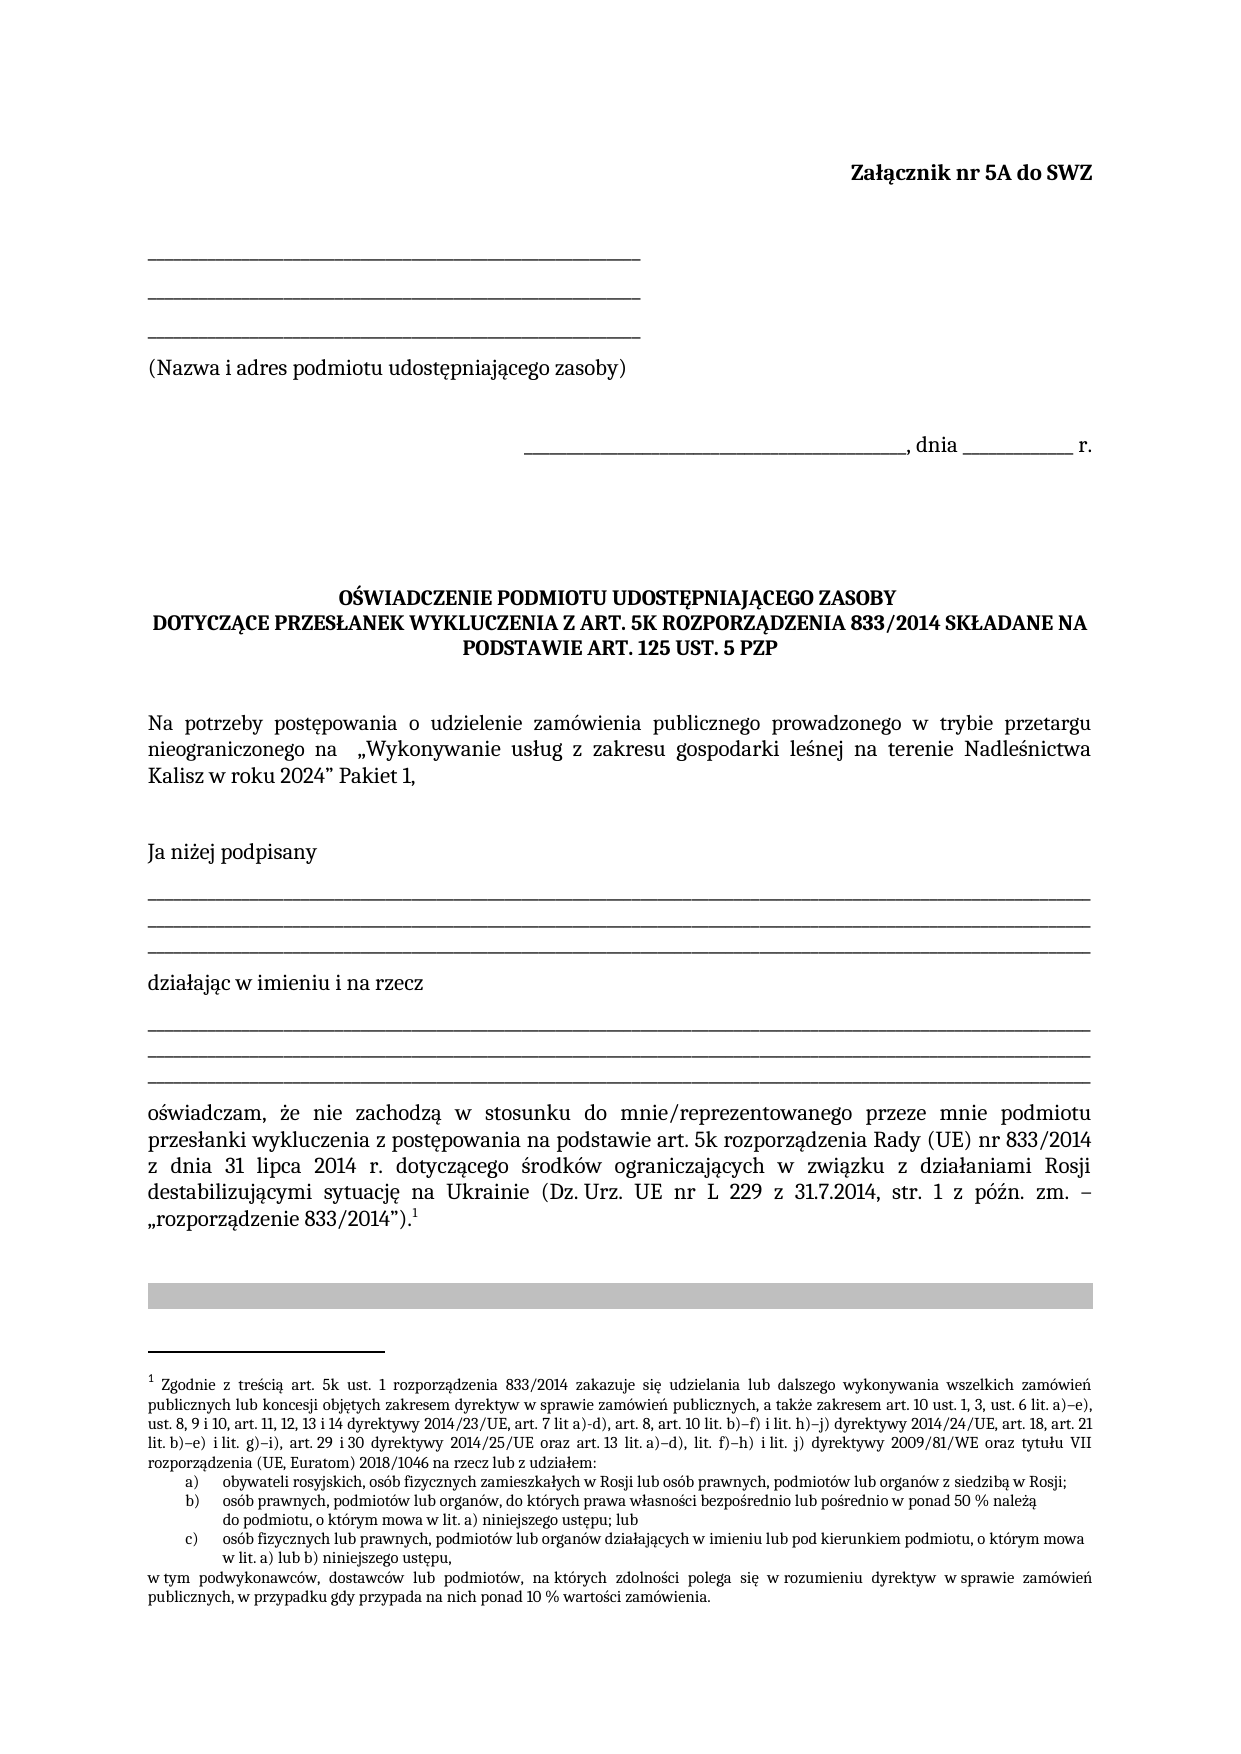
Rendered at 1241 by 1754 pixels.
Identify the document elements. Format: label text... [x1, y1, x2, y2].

text Załącznik nr 5A do SWZ [148, 160, 1093, 186]
text działając w imieniu i na rzecz [148, 969, 1093, 996]
text __________________________________________________________ [148, 316, 1093, 342]
text (Nazwa i adres podmiotu udostępniającego zasoby) [148, 354, 1093, 381]
text oświadczam, że nie zachodzą w stosunku do mnie/reprezentowanego przeze mnie podmiotu przesłanki wykluczenia z postępowania na podstawie art. 5k rozporządzenia Rady (UE) nr 833/2014 z dnia 31 lipca 2014 r. dotyczącego środków ograniczających w związku z działaniami Rosji destabilizującymi sytuację na Ukrainie (Dz. Urz. UE nr L 229 z 31.7.2014, str. 1 z późn. zm. – „rozporządzenie 833/2014”). [148, 1100, 1093, 1232]
text Ja niżej podpisany [148, 839, 1093, 866]
text OŚWIADCZENIE PODMIOTU UDOSTĘPNIAJĄCEGO ZASOBY DOTYCZĄCE PRZESŁANEK WYKLUCZENIA Z ART. 5K ROZPORZĄDZENIA 833/2014 SKŁADANE NA PODSTAWIE ART. 125 UST. 5 PZP [148, 585, 1093, 661]
text Na potrzeby postępowania o udzielenie zamówienia publicznego prowadzonego w trybie przetargu nieograniczonego na „Wykonywanie usług z zakresu gospodarki leśnej na terenie Nadleśnictwa Kalisz w roku 2024” Pakiet 1, [148, 711, 1093, 789]
text _____________________________________________________________________________________________________________________________________________________________________________________________________________________________________________________________________________________________________________________________________________ [148, 1008, 1093, 1087]
text __________________________________________________________ [148, 238, 1093, 264]
text _____________________________________________, dnia _____________ r. [148, 432, 1093, 458]
text __________________________________________________________ [148, 277, 1093, 303]
text _____________________________________________________________________________________________________________________________________________________________________________________________________________________________________________________________________________________________________________________________________________ [148, 878, 1093, 957]
